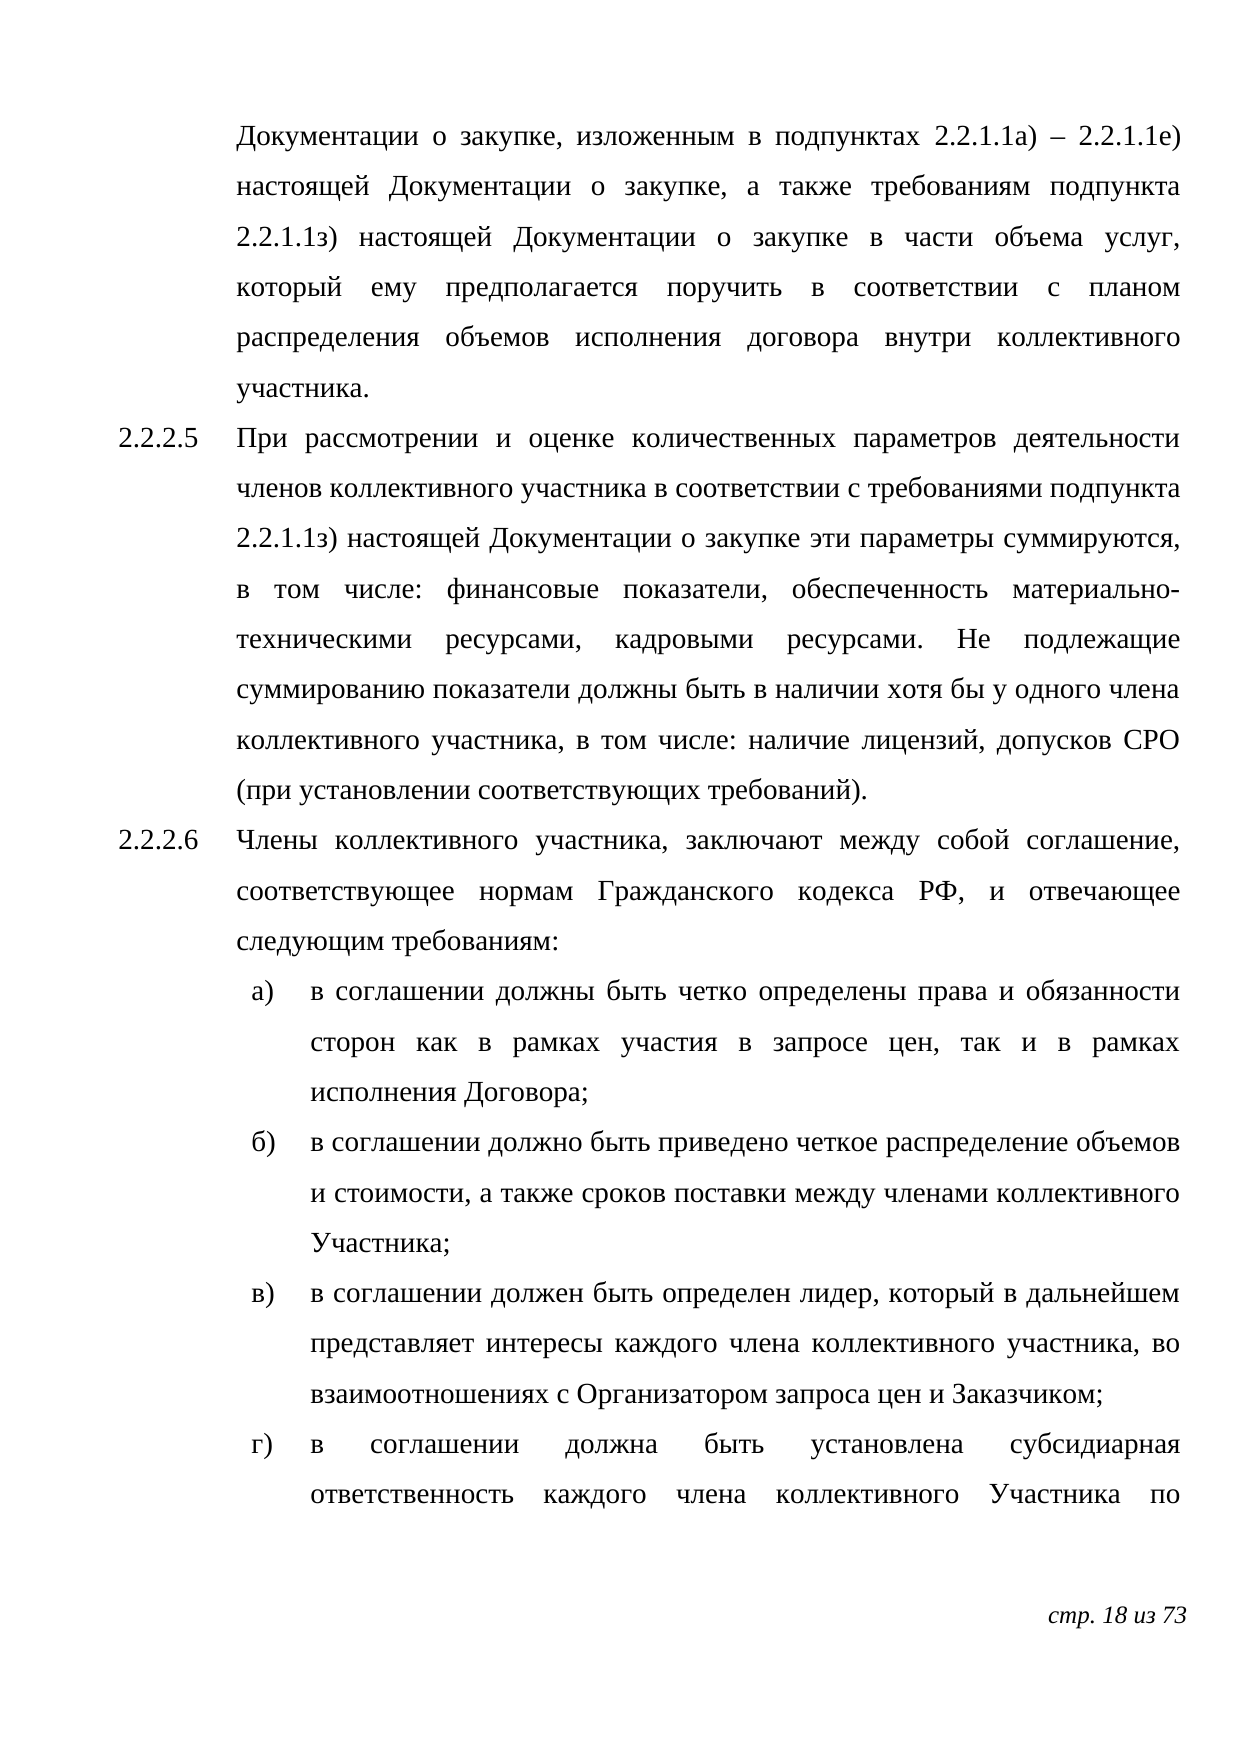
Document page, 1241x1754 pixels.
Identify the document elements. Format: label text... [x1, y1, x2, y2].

text в соглашении должны быть четко определены права и обязанности сторон как в рамках участия в запросе цен, так и в рамках исполнения Договора; [251, 973, 1181, 1108]
text в соглашении должен быть определен лидер, который в дальнейшем представляет интересы каждого члена коллективного участника, во взаимоотношениях с Организатором запроса цен и Заказчиком; [251, 1275, 1181, 1409]
text Члены коллективного участника, заключают между собой соглашение, соответствующее нормам Гражданского кодекса РФ, и отвечающее следующим требованиям: [118, 822, 1181, 957]
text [251, 1426, 1181, 1510]
text в соглашении должно быть приведено четкое распределение объемов и стоимости, а также сроков поставки между членами коллективного Участника; [251, 1124, 1181, 1258]
text При рассмотрении и оценке количественных параметров деятельности членов коллективного участника в соответствии с требованиями подпункта 2.2.1.1з) настоящей Документации о закупке эти параметры суммируются, в том числе: финансовые показатели, обеспеченность материально-техническими ресурсами, кадровыми ресурсами. Не подлежащие суммированию показатели должны быть в наличии хотя бы у одного члена коллективного участника, в том числе: наличие лицензий, допусков СРО (при установлении соответствующих требований). [118, 420, 1181, 806]
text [118, 118, 1181, 403]
